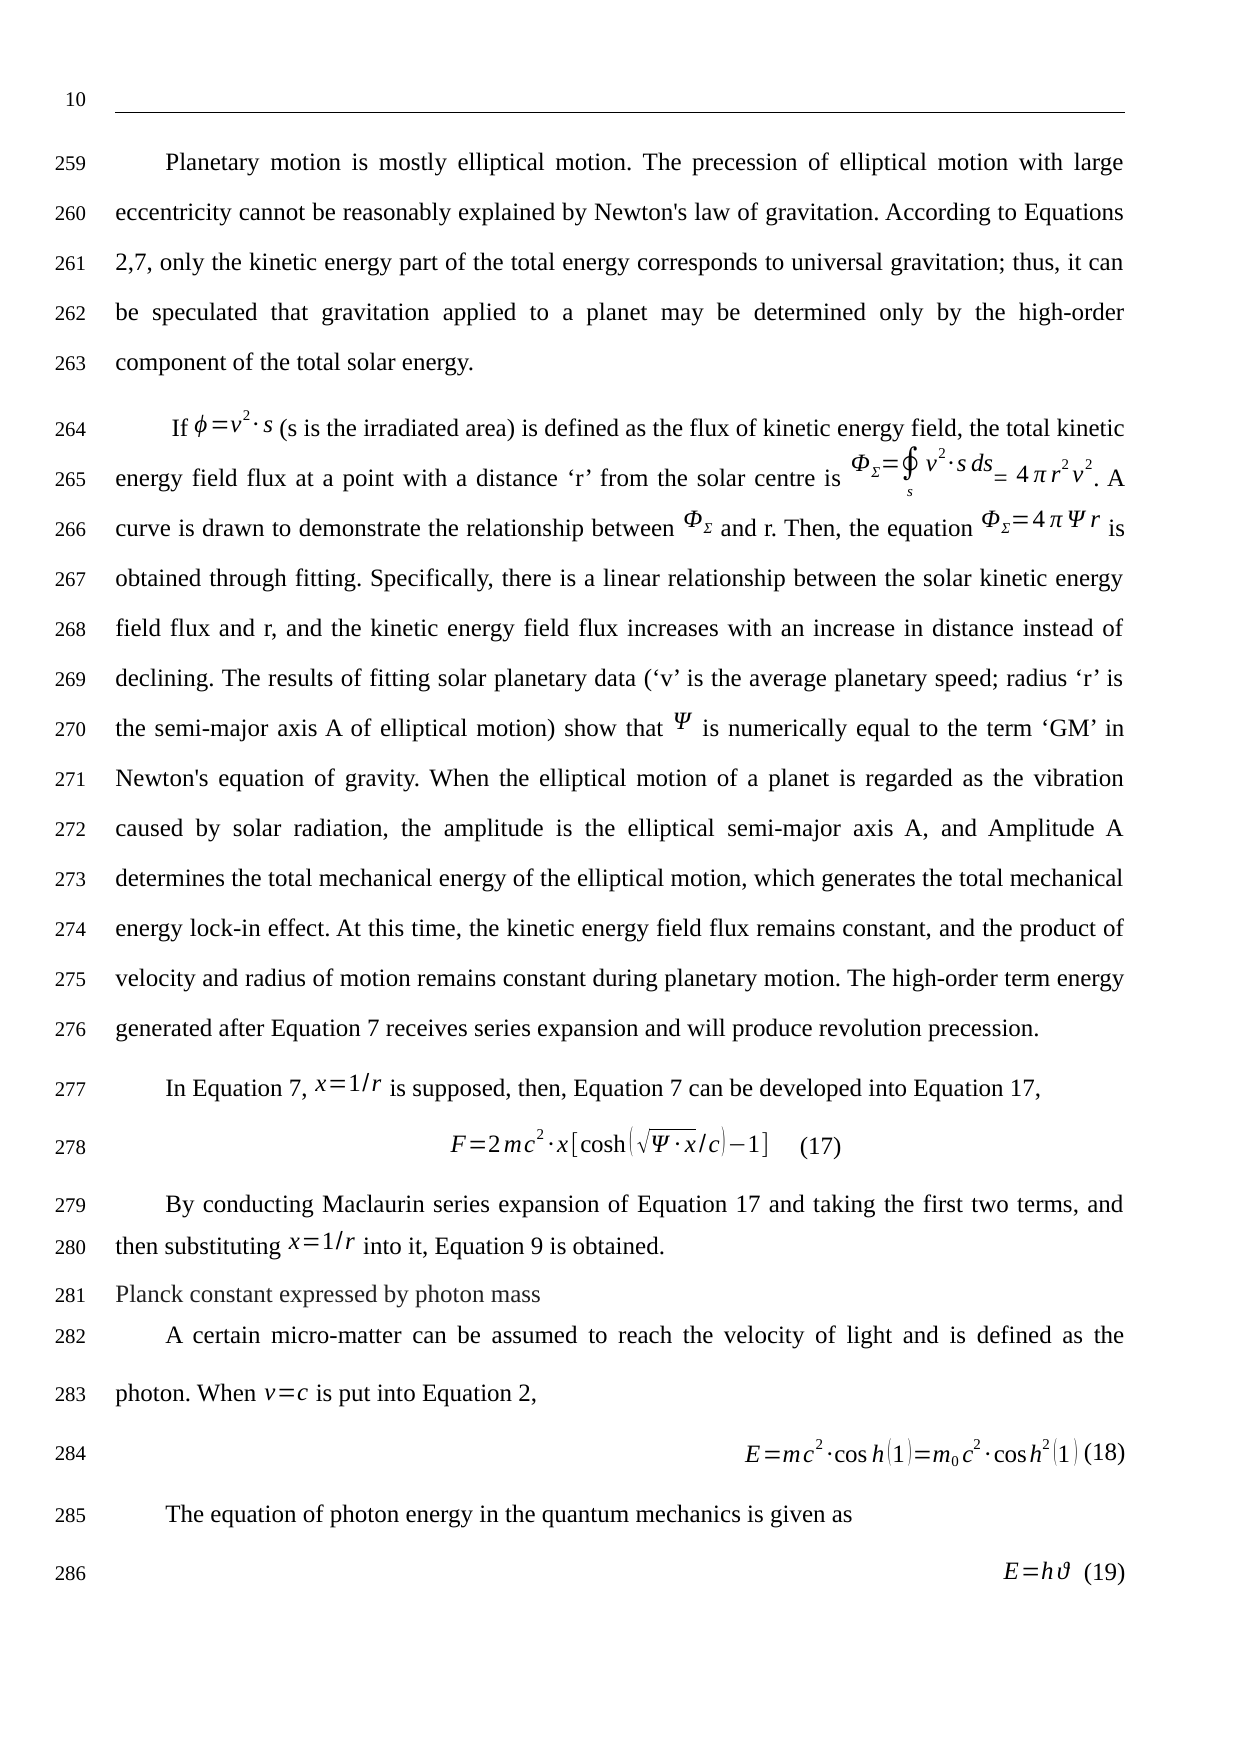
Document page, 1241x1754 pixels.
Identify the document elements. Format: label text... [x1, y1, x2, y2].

text (17) [115, 1121, 1125, 1163]
text By conducting Maclaurin series expansion of Equation 17 and taking the first two terms, and then substituting into it, Equation 9 is obtained. [115, 1179, 1125, 1263]
text If (s is the irradiated area) is defined as the flux of kinetic energy field, the total kinetic energy field flux at a point with a distance ‘r’ from the solar centre is = . A curve is drawn to demonstrate the relationship between and r. Then, the equation is obtained through fitting. Specifically, there is a linear relationship between the solar kinetic energy field flux and r, and the kinetic energy field flux increases with an increase in distance instead of declining. The results of fitting solar planetary data (‘v’ is the average planetary speed; radius ‘r’ is the semi-major axis A of elliptical motion) show that is numerically equal to the term ‘GM’ in Newton's equation of gravity. When the elliptical motion of a planet is regarded as the vibration caused by solar radiation, the amplitude is the elliptical semi-major axis A, and Amplitude A determines the total mechanical energy of the elliptical motion, which generates the total mechanical energy lock-in effect. At this time, the kinetic energy field flux remains constant, and the product of velocity and radius of motion remains constant during planetary motion. The high-order term energy generated after Equation 7 receives series expansion and will produce revolution precession. [115, 396, 1125, 1046]
text Planetary motion is mostly elliptical motion. The precession of elliptical motion with large eccentricity cannot be reasonably explained by Newton's law of gravitation. According to Equations 2,7, only the kinetic energy part of the total energy corresponds to universal gravitation; thus, it can be speculated that gravitation applied to a planet may be determined only by the high-order component of the total solar energy. [115, 130, 1125, 380]
text In Equation 7, is supposed, then, Equation 7 can be developed into Equation 17, [115, 1063, 1125, 1105]
text A certain micro-matter can be assumed to reach the velocity of light and is defined as the photon. When is put into Equation 2, [115, 1321, 1125, 1407]
text (19) [115, 1557, 1125, 1586]
text (18) [115, 1436, 1125, 1471]
text The equation of photon energy in the quantum mechanics is given as [115, 1499, 1125, 1528]
text Planck constant expressed by photon mass [115, 1279, 1125, 1308]
